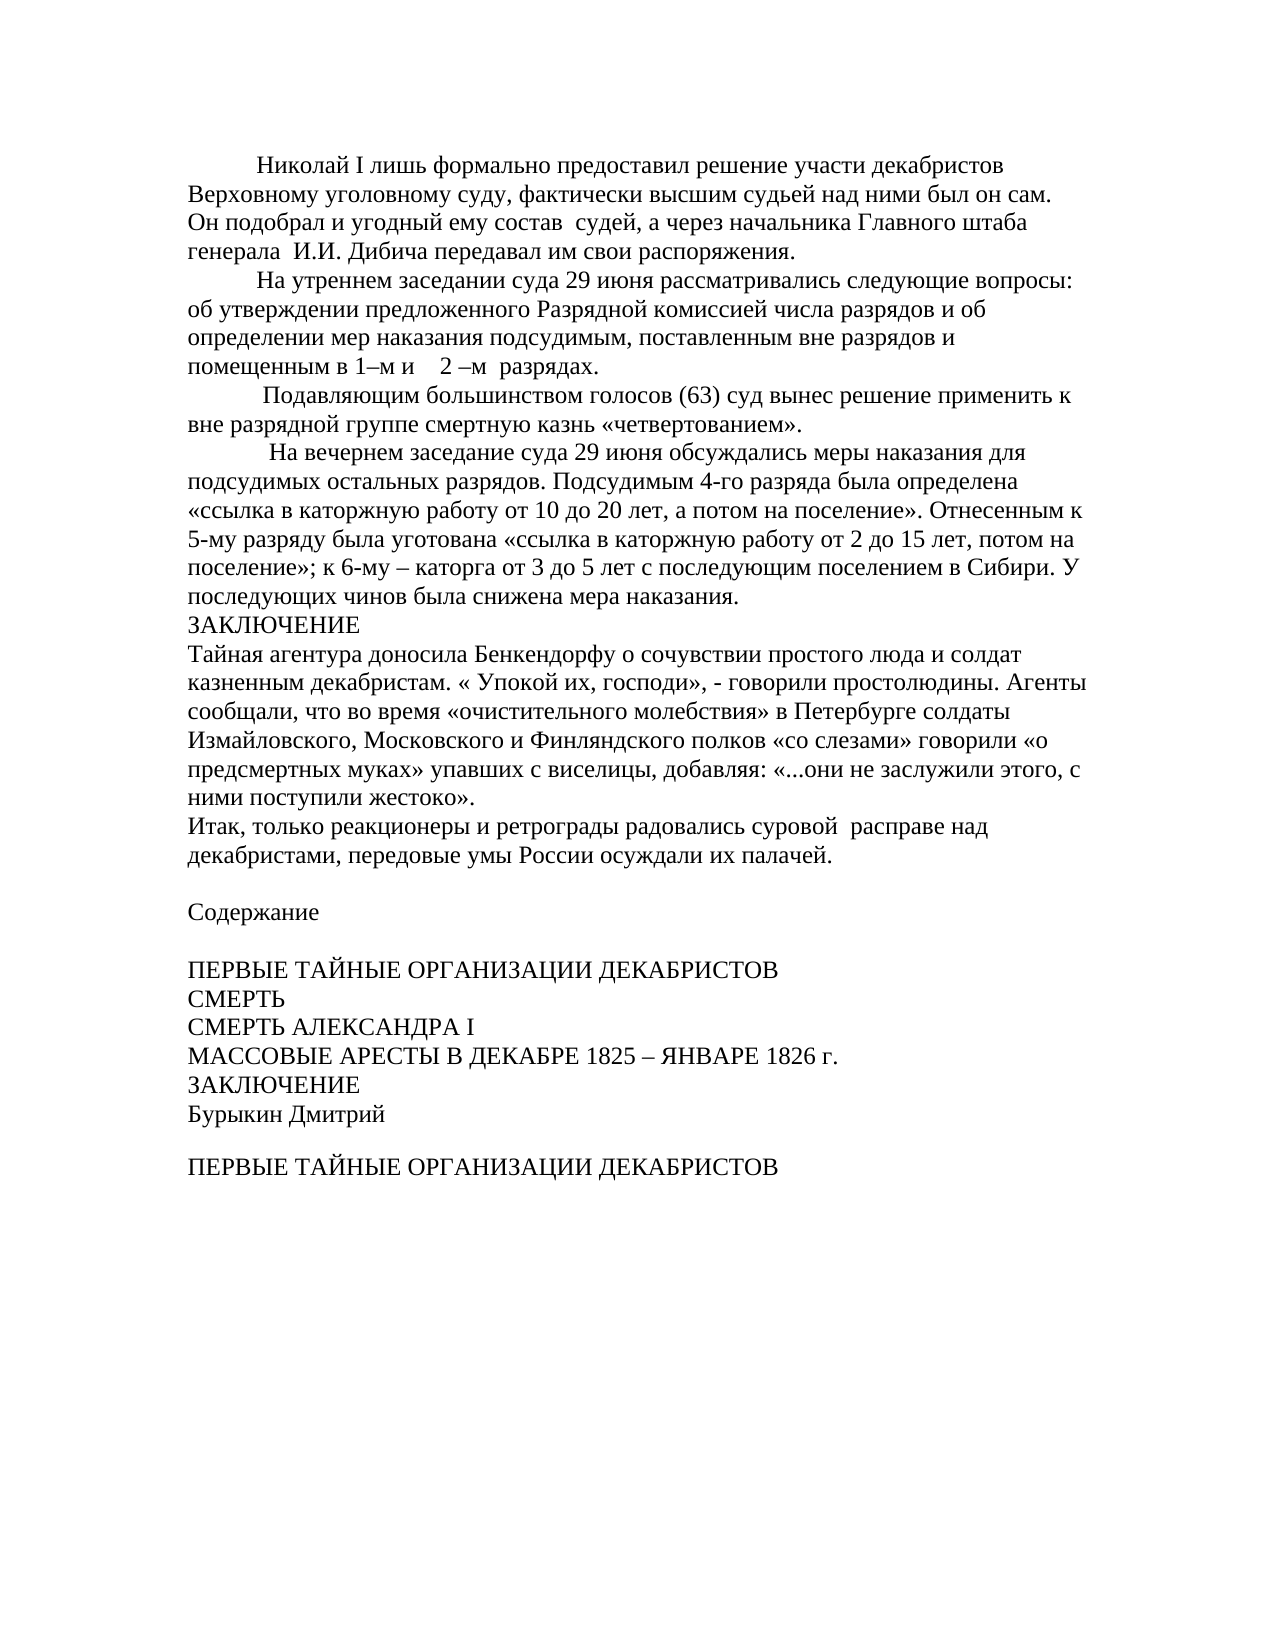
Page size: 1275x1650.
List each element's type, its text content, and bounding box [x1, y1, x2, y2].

text На утреннем заседании суда 29 июня рассматривались следующие вопросы: об утверждении предложенного Разрядной комиссией числа разрядов и об определении мер наказания подсудимым, поставленным вне разрядов и помещенным в 1–м и 2 –м разрядах. [187, 265, 1087, 380]
text ПЕРВЫЕ ТАЙНЫЕ ОРГАНИЗАЦИИ ДЕКАБРИСТОВ [187, 955, 1087, 984]
text Тайная агентура доносила Бенкендорфу о сочувствии простого люда и солдат казненным декабристам. « Упокой их, господи», - говорили простолюдины. Агенты сообщали, что во время «очистительного молебствия» в Петербурге солдаты Измайловского, Московского и Финляндского полков «со слезами» говорили «о предсмертных муках» упавших с виселицы, добавляя: «...они не заслужили этого, с ними поступили жестоко». [187, 639, 1087, 811]
text Итак, только реакционеры и ретрограды радовались суровой расправе над декабристами, передовые умы России осуждали их палачей. [187, 811, 1087, 869]
text Содержание [187, 897, 1087, 926]
text На вечернем заседание суда 29 июня обсуждались меры наказания для подсудимых остальных разрядов. Подсудимым 4-го разряда была определена «ссылка в каторжную работу от 10 до 20 лет, а потом на поселение». Отнесенным к 5-му разряду была уготована «ссылка в каторжную работу от 2 до 15 лет, потом на поселение»; к 6-му – каторга от 3 до 5 лет с последующим поселением в Сибири. У последующих чинов была снижена мера наказания. [187, 437, 1087, 610]
text Николай I лишь формально предоставил решение участи декабристов Верховному уголовному суду, фактически высшим судьей над ними был он сам. Он подобрал и угодный ему состав судей, а через начальника Главного штаба генерала И.И. Дибича передавал им свои распоряжения. [187, 150, 1087, 265]
text Бурыкин Дмитрий [187, 1099, 1087, 1127]
text ЗАКЛЮЧЕНИЕ [187, 1070, 1087, 1099]
text Подавляющим большинством голосов (63) суд вынес решение применить к вне разрядной группе смертную казнь «четвертованием». [187, 380, 1087, 437]
text СМЕРТЬ АЛЕКСАНДРА I [187, 1012, 1087, 1041]
text СМЕРТЬ [187, 984, 1087, 1012]
text МАССОВЫЕ АРЕСТЫ В ДЕКАБРЕ 1825 – ЯНВАРЕ 1826 г. [187, 1041, 1087, 1070]
text ПЕРВЫЕ ТАЙНЫЕ ОРГАНИЗАЦИИ ДЕКАБРИСТОВ [187, 1152, 1087, 1180]
text ЗАКЛЮЧЕНИЕ [187, 610, 1087, 639]
